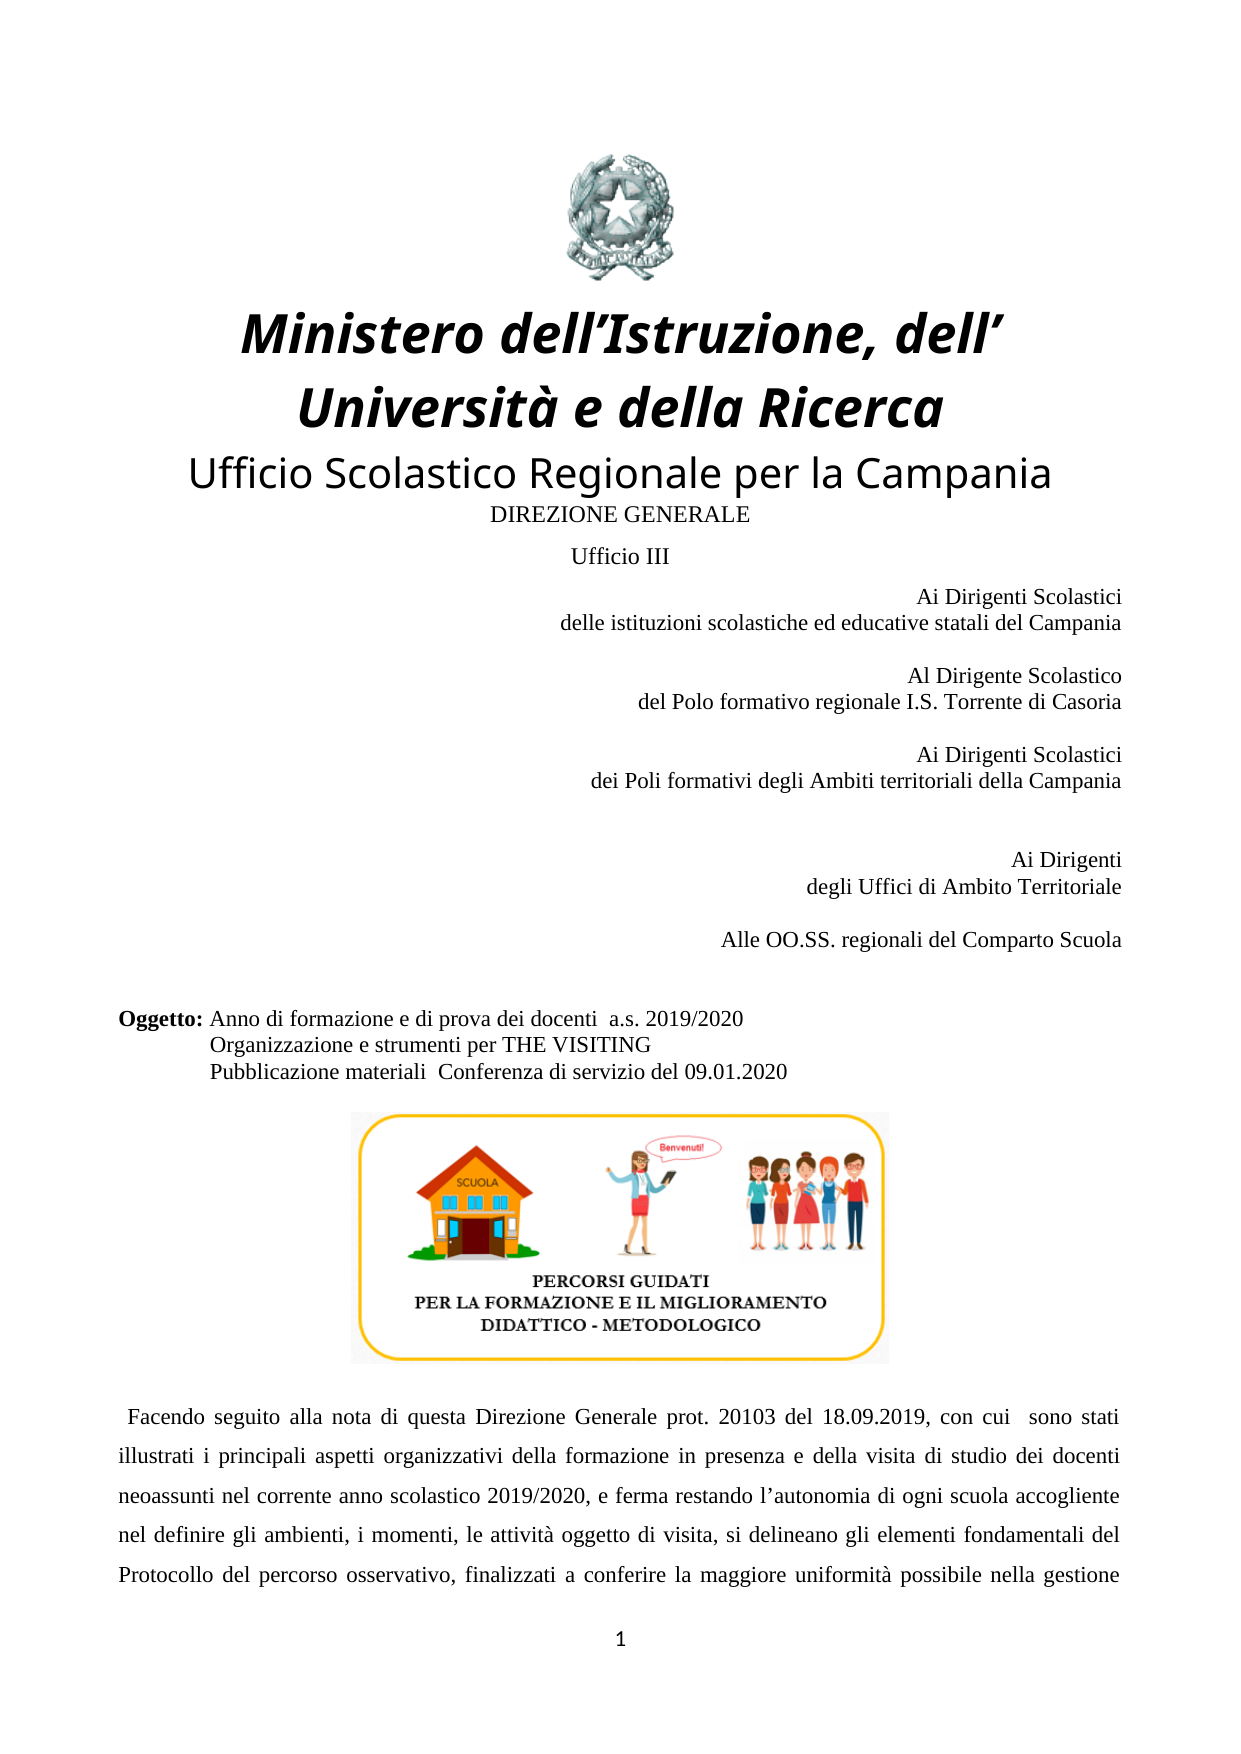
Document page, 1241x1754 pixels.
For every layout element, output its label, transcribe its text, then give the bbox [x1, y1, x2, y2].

picture [351, 1112, 890, 1364]
text DIREZIONE GENERALE [118, 500, 1122, 528]
text degli Uffici di Ambito Territoriale [118, 873, 1122, 899]
text delle istituzioni scolastiche ed educative statali del Campania [118, 609, 1122, 636]
text Ai Dirigenti Scolastici [118, 583, 1122, 609]
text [118, 1403, 1122, 1587]
text Pubblicazione materiali Conferenza di servizio del 09.01.2020 [118, 1058, 1122, 1084]
text Ai Dirigenti Scolastici [118, 741, 1122, 767]
text Oggetto: Anno di formazione e di prova dei docenti a.s. 2019/2020 [118, 1005, 1122, 1031]
text Ufficio III [118, 542, 1122, 569]
text Alle OO.SS. regionali del Comparto Scuola [118, 926, 1122, 952]
text del Polo formativo regionale I.S. Torrente di Casoria [118, 688, 1122, 715]
text Organizzazione e strumenti per THE VISITING [118, 1031, 1122, 1058]
text Ai Dirigenti [118, 847, 1122, 873]
text Ministero dell’Istruzione, dell’ Università e della Ricerca [118, 296, 1122, 443]
text Ufficio Scolastico Regionale per la Campania [118, 443, 1122, 500]
picture [546, 147, 695, 296]
text Al Dirigente Scolastico [118, 662, 1122, 688]
text dei Poli formativi degli Ambiti territoriali della Campania [118, 767, 1122, 794]
